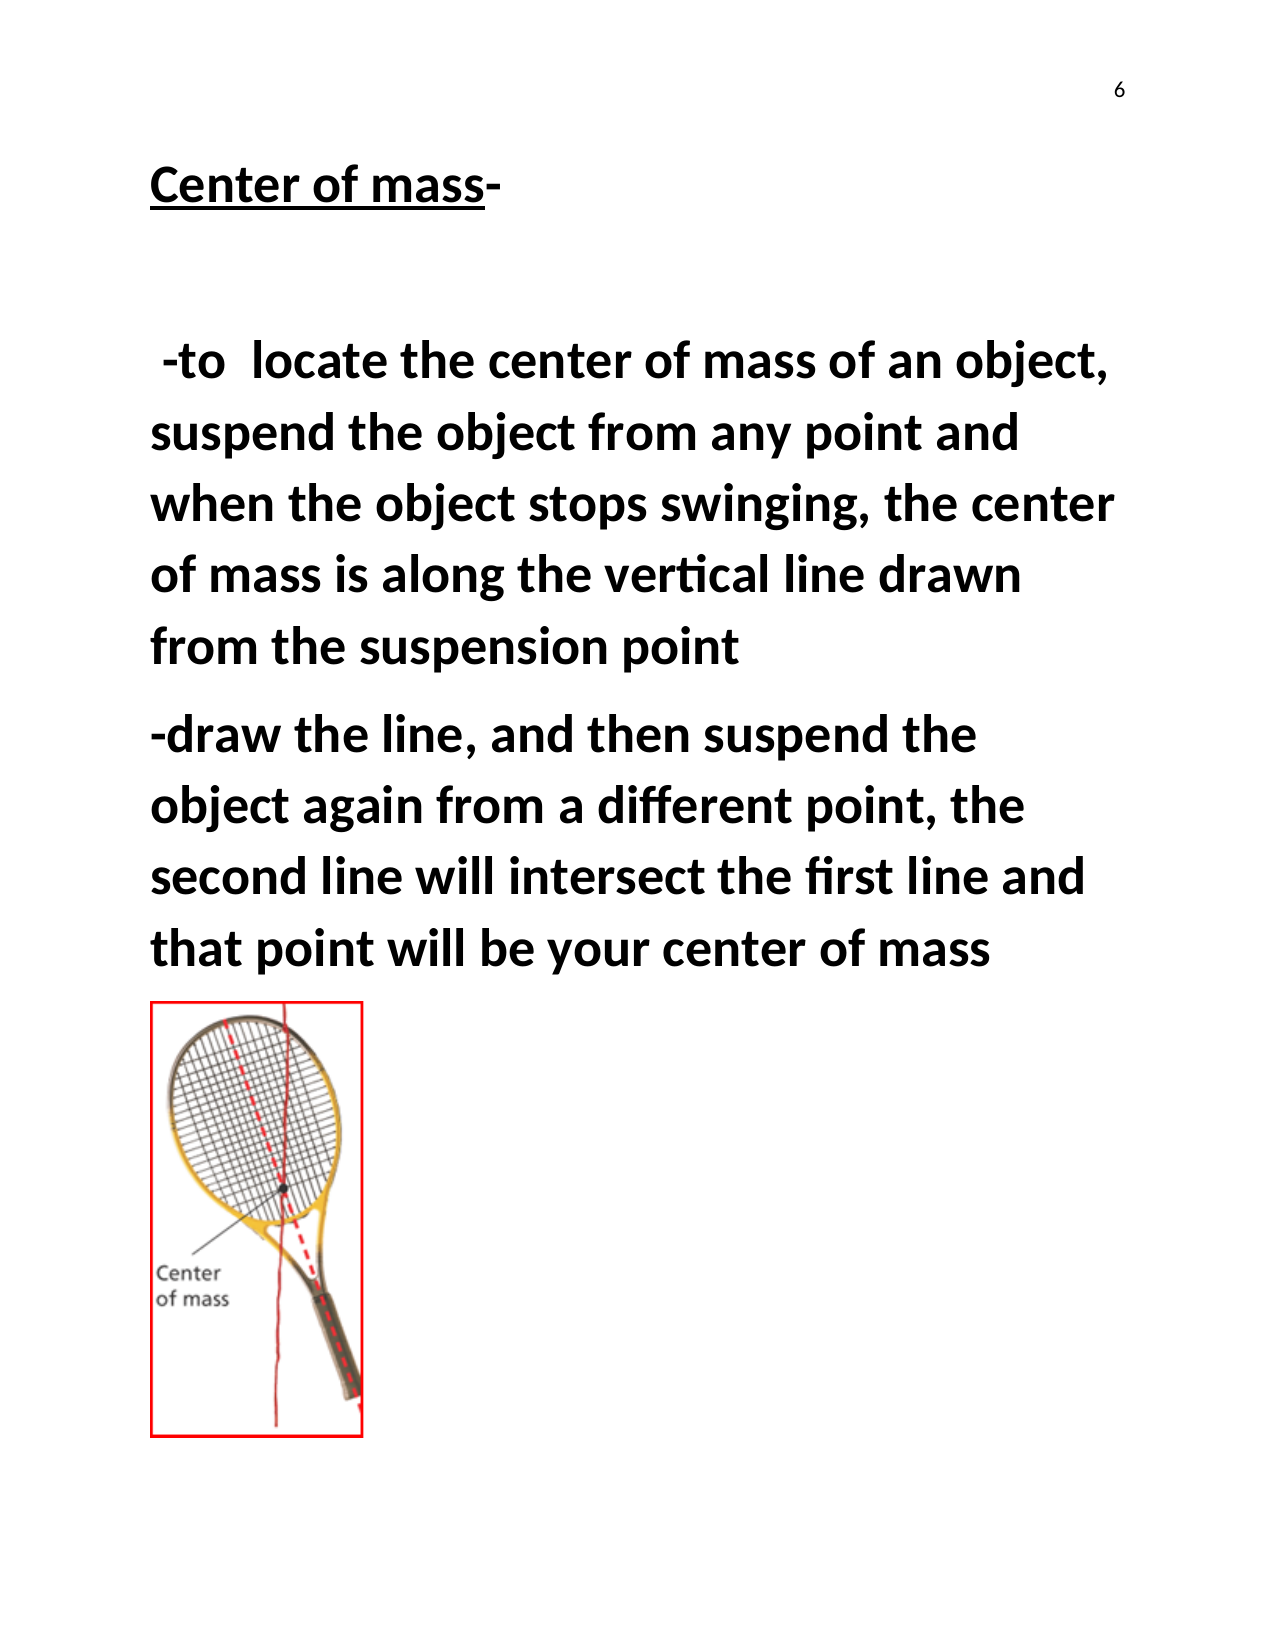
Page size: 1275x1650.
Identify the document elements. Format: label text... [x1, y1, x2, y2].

text -to locate the center of mass of an object, suspend the object from any point and when the object stops swinging, the center of mass is along the vertical line drawn from the suspension point [150, 326, 1125, 678]
picture [150, 1001, 364, 1438]
text Center of mass- [150, 150, 1125, 216]
text -draw the line, and then suspend the object again from a different point, the second line will intersect the first line and that point will be your center of mass [150, 699, 1125, 980]
